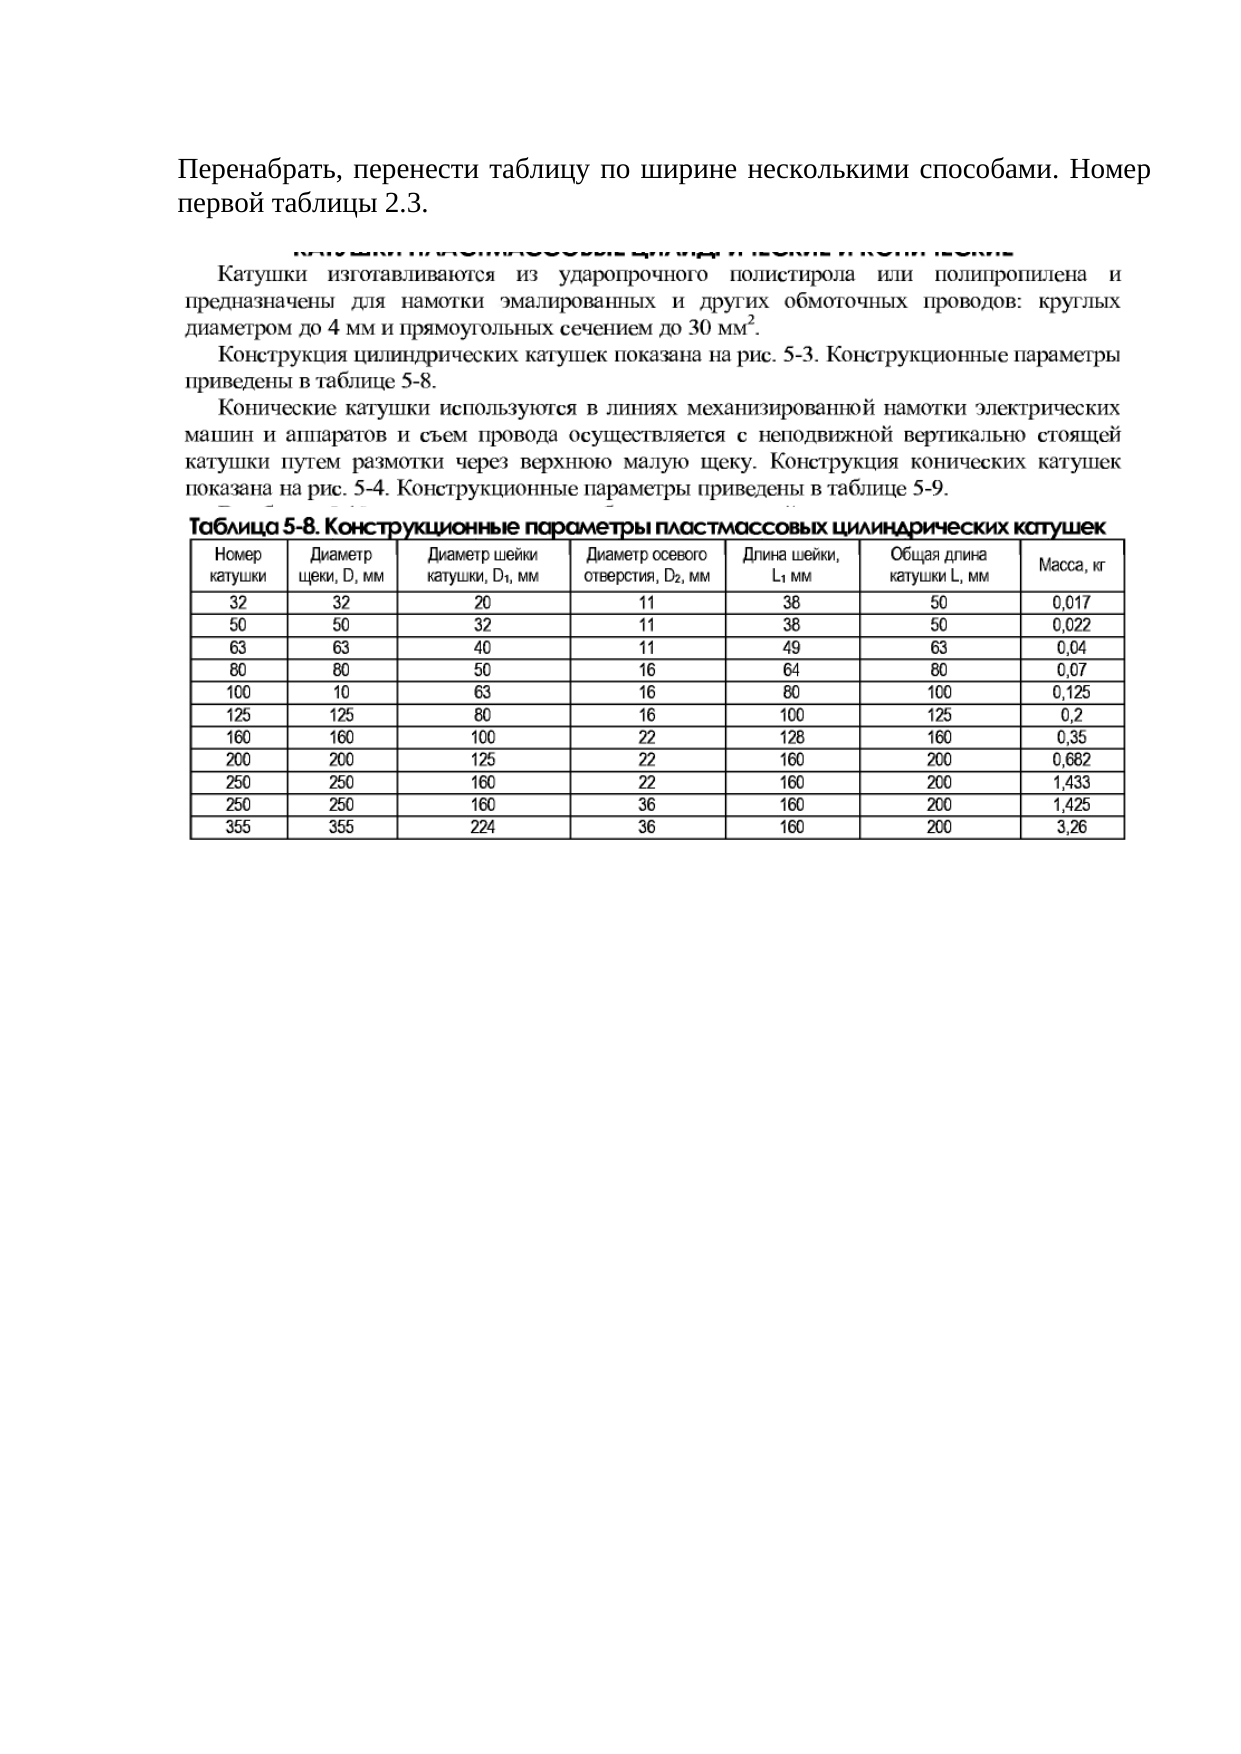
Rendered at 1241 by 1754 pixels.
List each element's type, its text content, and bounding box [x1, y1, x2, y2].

text Перенабрать, перенести таблицу по ширине несколькими способами. Номер первой таблицы 2.3. [177, 152, 1152, 219]
picture [177, 252, 1152, 851]
